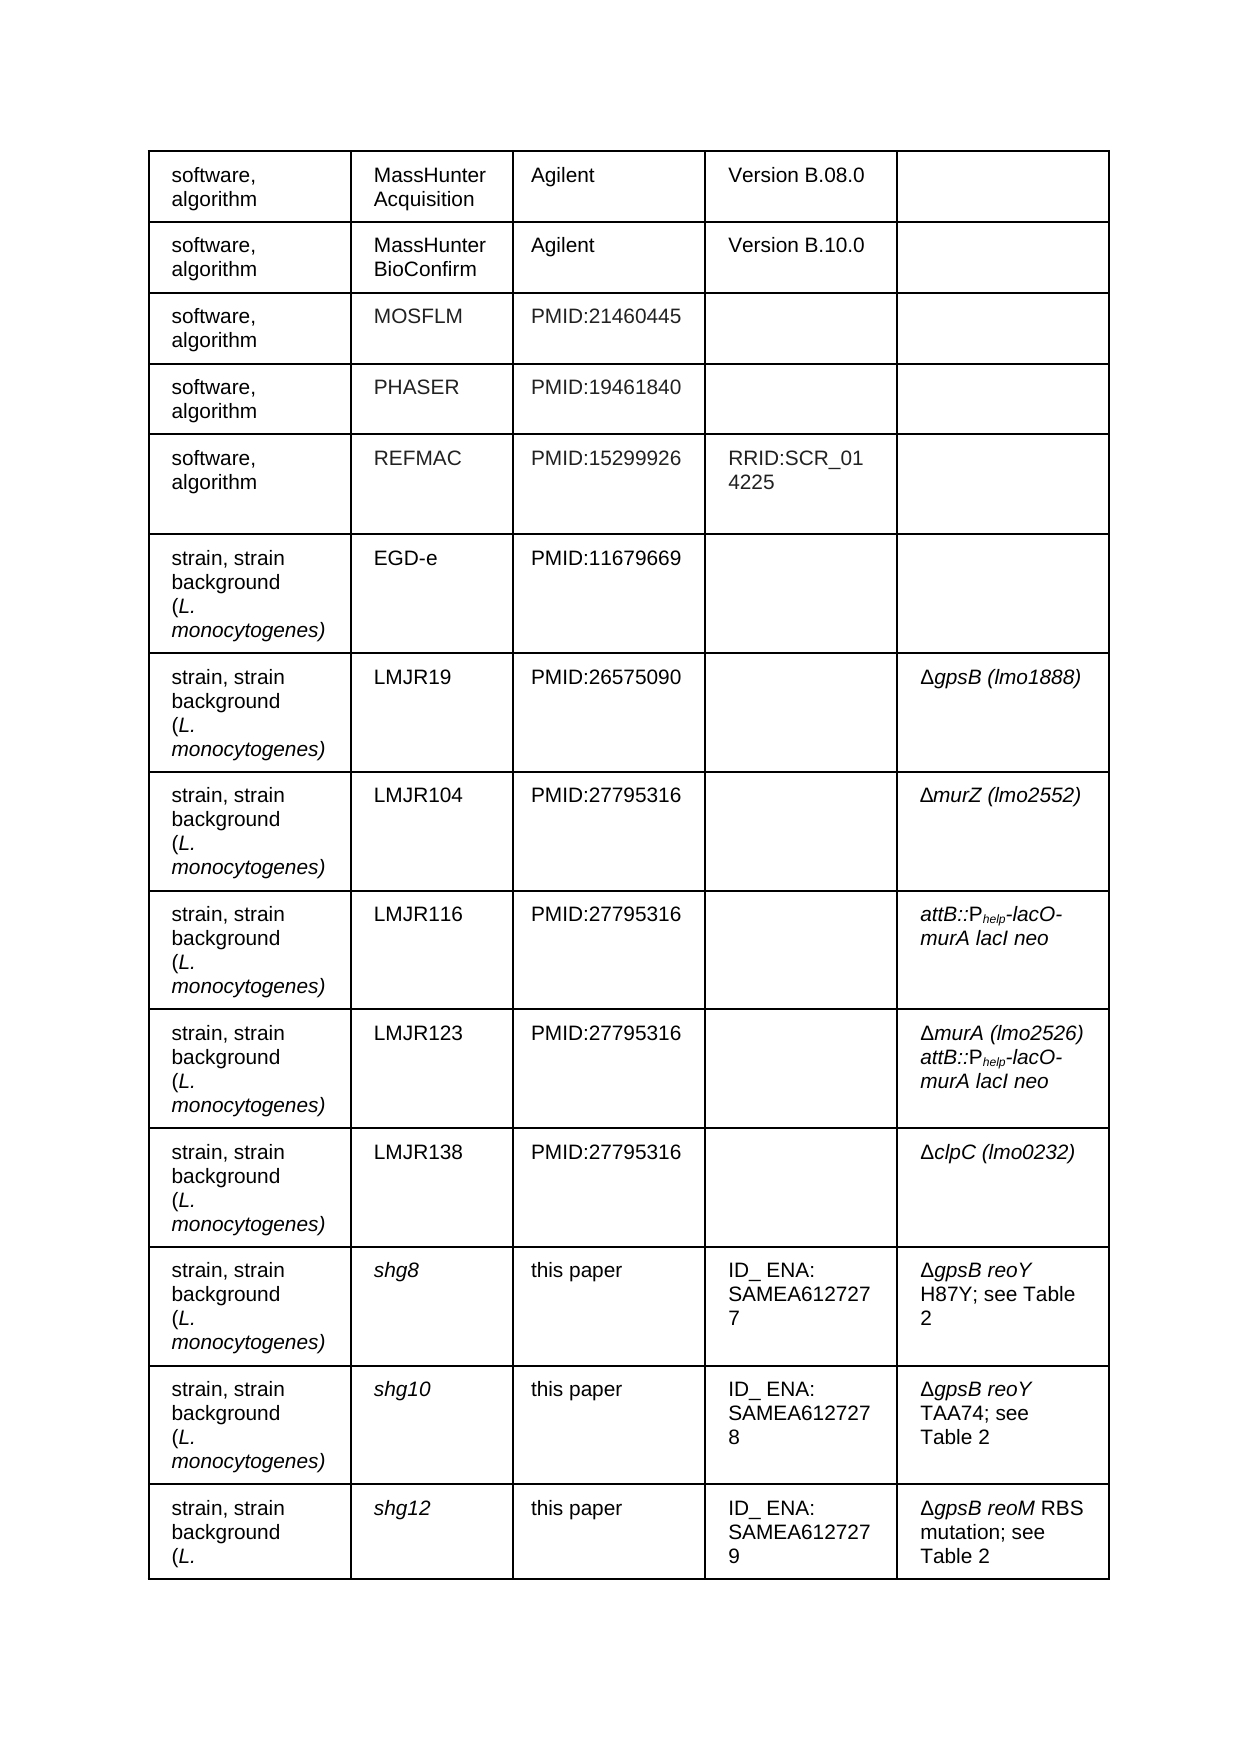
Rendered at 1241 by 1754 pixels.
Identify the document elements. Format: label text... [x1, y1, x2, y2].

table_cell shg12 [352, 1485, 512, 1578]
table_cell ∆murZ (lmo2552) [898, 773, 1108, 889]
table_cell LMJR104 [352, 773, 512, 889]
table_cell ΔmurA (lmo2526) attB::Phelp-lacO-murA lacI neo [898, 1010, 1108, 1127]
table_cell ΔgpsB reoY TAA74; see Table 2 [898, 1367, 1108, 1483]
table_cell software, algorithm [150, 365, 350, 433]
table_cell ΔgpsB (lmo1888) [898, 654, 1108, 771]
table_cell LMJR116 [352, 892, 512, 1008]
table_cell MassHunter Acquisition [352, 152, 512, 221]
table_cell REFMAC [352, 435, 512, 533]
table_cell [706, 365, 896, 433]
table_cell this paper [514, 1367, 704, 1483]
table_cell PMID:11679669 [514, 535, 704, 652]
table_cell strain, strain background (L. monocytogenes) [150, 773, 350, 889]
table_cell PMID:19461840 [514, 365, 704, 433]
table_cell Version B.08.0 [706, 152, 896, 221]
table_cell PMID:21460445 [514, 294, 704, 362]
table_cell MassHunter BioConfirm [352, 223, 512, 292]
table_cell software, algorithm [150, 294, 350, 362]
table_cell strain, strain background (L. monocytogenes) [150, 535, 350, 652]
table_cell ID_ ENA: SAMEA6127278 [706, 1367, 896, 1483]
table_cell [706, 1485, 896, 1578]
table_cell LMJR19 [352, 654, 512, 771]
table_cell attB::Phelp-lacO-murA lacI neo [898, 892, 1108, 1008]
table_cell Version B.10.0 [706, 223, 896, 292]
table_cell PMID:27795316 [514, 773, 704, 889]
table_cell software, algorithm [150, 223, 350, 292]
table_cell shg8 [352, 1248, 512, 1364]
table_cell this paper [514, 1248, 704, 1364]
table_cell PMID:27795316 [514, 1010, 704, 1127]
table_cell [898, 535, 1108, 652]
table_cell PMID:15299926 [514, 435, 704, 533]
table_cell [898, 1485, 1108, 1578]
table_cell [706, 892, 896, 1008]
table_cell [706, 654, 896, 771]
table_cell strain, strain background (L. monocytogenes) [150, 1010, 350, 1127]
table_cell PHASER [352, 365, 512, 433]
table_cell [706, 1010, 896, 1127]
table_cell MOSFLM [352, 294, 512, 362]
table_cell [898, 223, 1108, 292]
table_cell PMID:27795316 [514, 892, 704, 1008]
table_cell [150, 1485, 350, 1578]
table_cell software, algorithm [150, 435, 350, 533]
table_cell [706, 294, 896, 362]
table_cell ΔclpC (lmo0232) [898, 1129, 1108, 1246]
table_cell PMID:27795316 [514, 1129, 704, 1246]
table_cell [706, 773, 896, 889]
table_cell [706, 1129, 896, 1246]
table_cell software, algorithm [150, 152, 350, 221]
table_cell ID_ ENA: SAMEA6127277 [706, 1248, 896, 1364]
table_cell [898, 435, 1108, 533]
table_cell EGD-e [352, 535, 512, 652]
table_cell LMJR138 [352, 1129, 512, 1246]
table_cell shg10 [352, 1367, 512, 1483]
table_cell strain, strain background (L. monocytogenes) [150, 1248, 350, 1364]
table_cell strain, strain background (L. monocytogenes) [150, 654, 350, 771]
table_cell strain, strain background (L. monocytogenes) [150, 1129, 350, 1246]
table_cell [898, 365, 1108, 433]
table_cell [898, 152, 1108, 221]
table_cell [898, 294, 1108, 362]
table_cell Agilent [514, 223, 704, 292]
table_cell RRID:SCR_014225 [706, 435, 896, 533]
table_cell strain, strain background (L. monocytogenes) [150, 892, 350, 1008]
table_cell [706, 535, 896, 652]
table_cell this paper [514, 1485, 704, 1578]
table_cell PMID:26575090 [514, 654, 704, 771]
table_cell Agilent [514, 152, 704, 221]
table_cell LMJR123 [352, 1010, 512, 1127]
table_cell ΔgpsB reoY H87Y; see Table 2 [898, 1248, 1108, 1364]
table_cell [150, 1367, 350, 1483]
